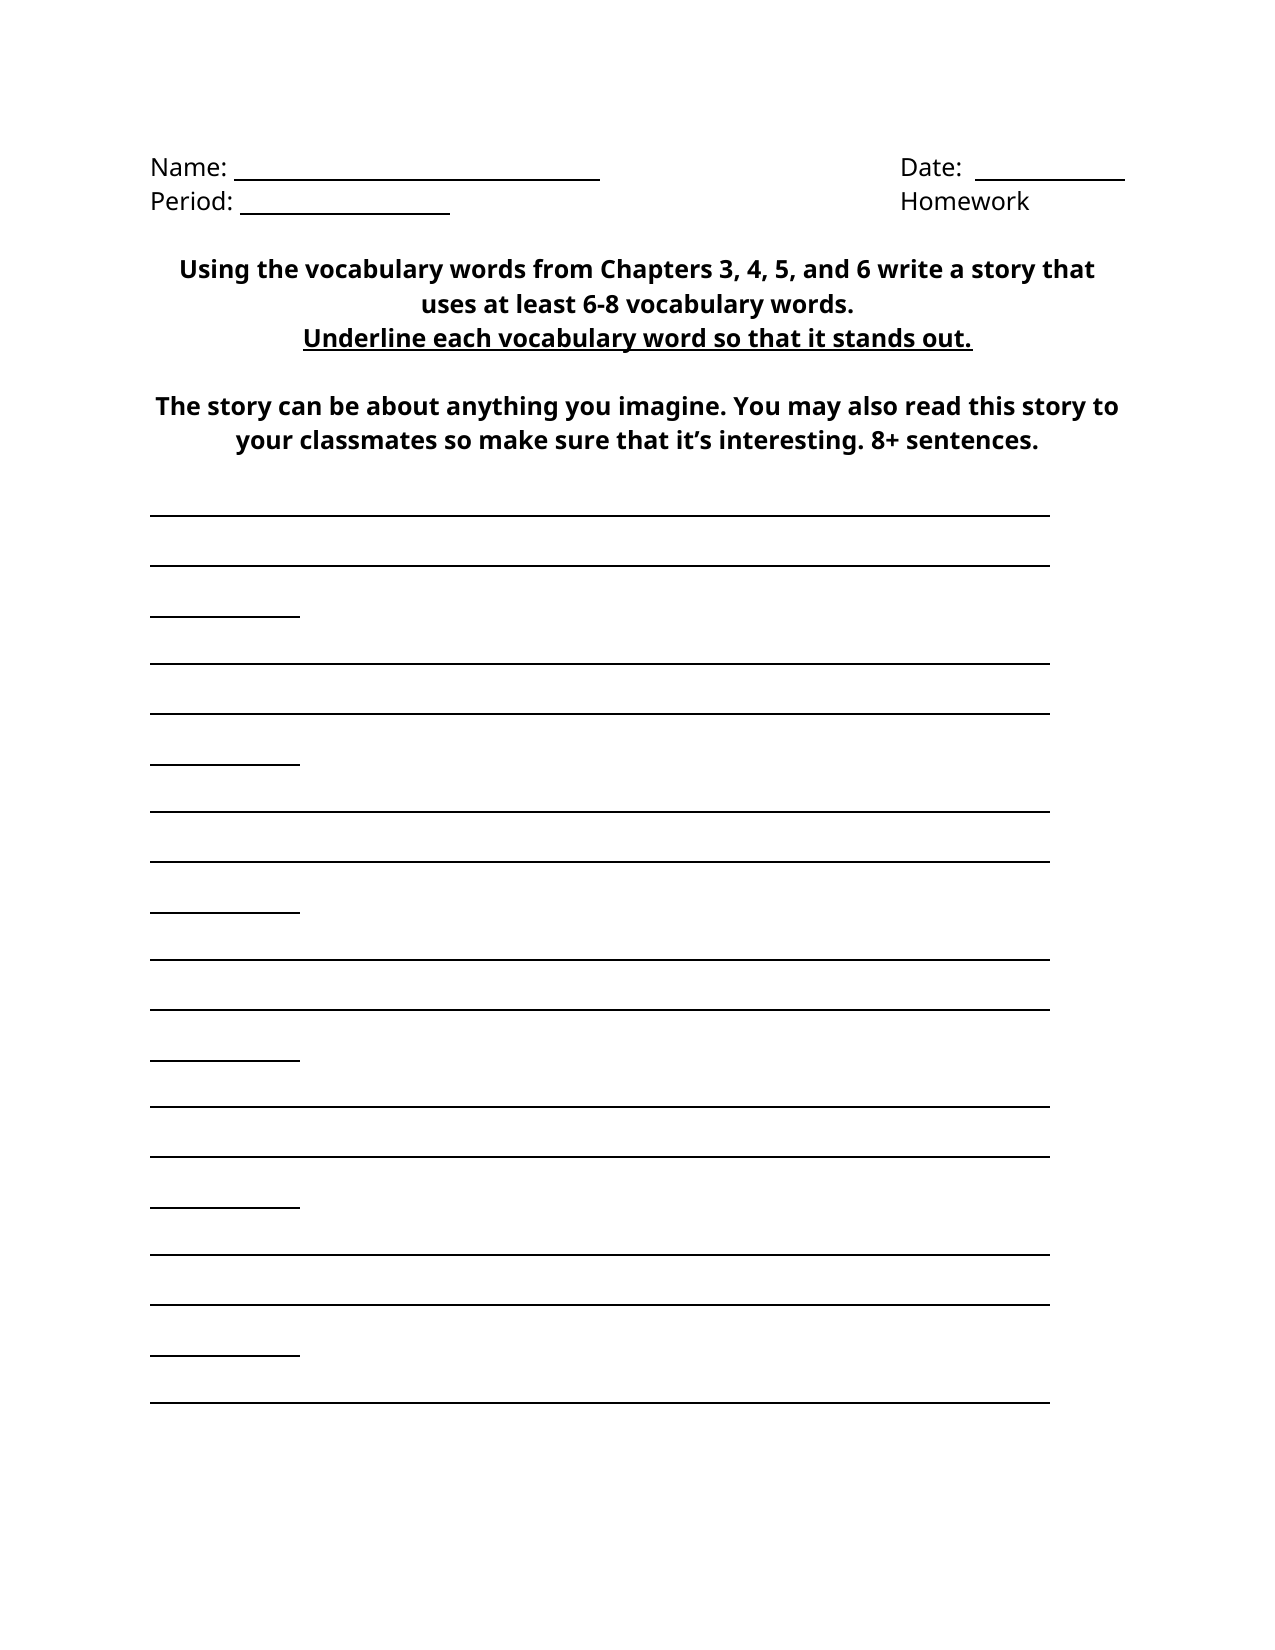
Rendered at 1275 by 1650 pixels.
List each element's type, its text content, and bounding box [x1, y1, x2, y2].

text Using the vocabulary words from Chapters 3, 4, 5, and 6 write a story that uses at least 6-8 vocabulary words. [150, 252, 1125, 320]
text Name: Date: [150, 150, 1125, 184]
text Underline each vocabulary word so that it stands out. [150, 320, 1125, 354]
text The story can be about anything you imagine. You may also read this story to your classmates so make sure that it’s interesting. 8+ sentences. [150, 388, 1125, 457]
text Period: Homework [150, 184, 1125, 218]
